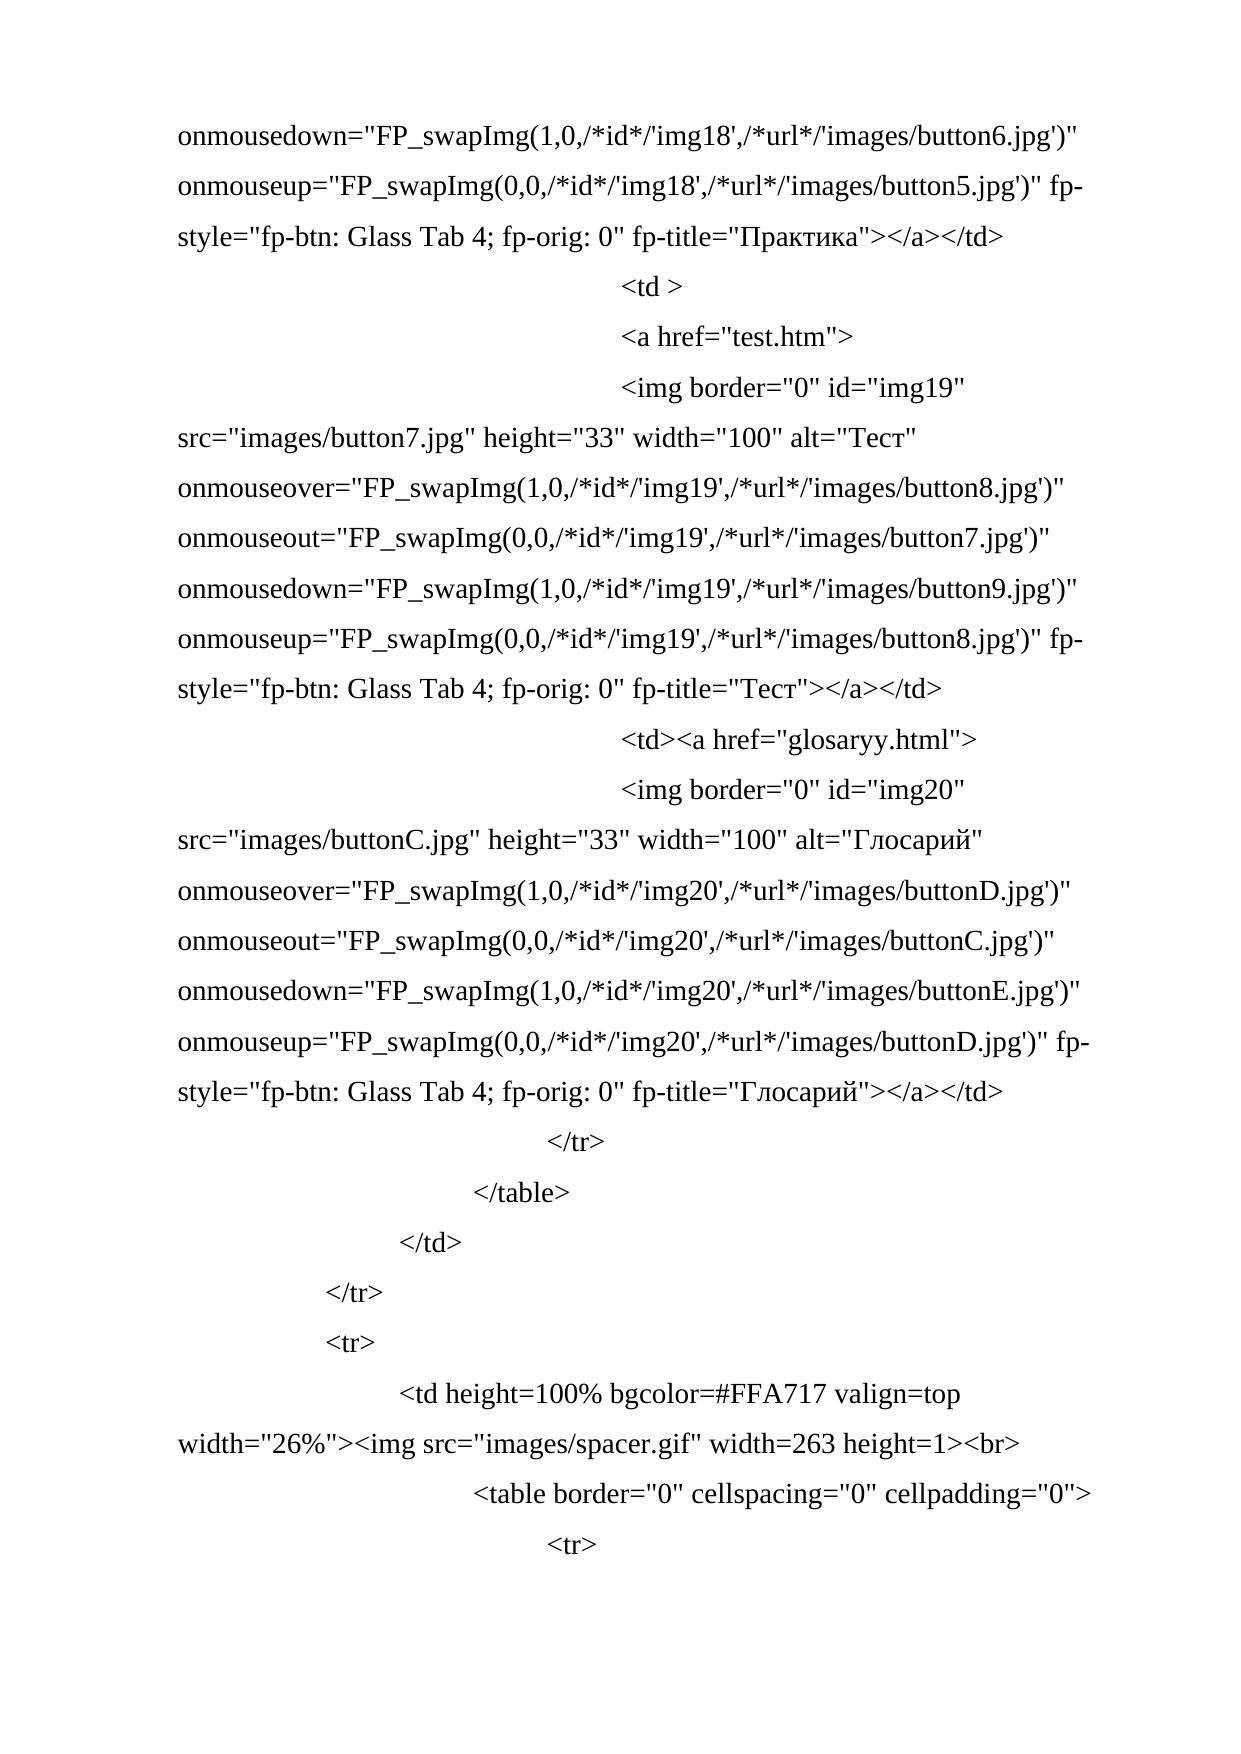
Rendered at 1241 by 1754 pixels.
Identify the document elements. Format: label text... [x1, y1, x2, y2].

text </tr> [177, 1275, 1152, 1309]
text <img border="0" id="img19" src="images/button7.jpg" height="33" width="100" alt="Тест" onmouseover="FP_swapImg(1,0,/*id*/'img19',/*url*/'images/button8.jpg')" onmouseout="FP_swapImg(0,0,/*id*/'img19',/*url*/'images/button7.jpg')" onmousedown="FP_swapImg(1,0,/*id*/'img19',/*url*/'images/button9.jpg')" onmouseup="FP_swapImg(0,0,/*id*/'img19',/*url*/'images/button8.jpg')" fp-style="fp-btn: Glass Tab 4; fp-orig: 0" fp-title="Тест"></a></td> [177, 370, 1152, 705]
text <td height=100% bgcolor=#FFA717 valign=top width="26%"><img src="images/spacer.gif" width=263 height=1><br> [177, 1376, 1152, 1460]
text </tr> [177, 1124, 1152, 1158]
text <table border="0" cellspacing="0" cellpadding="0"> [177, 1477, 1152, 1510]
text <td > [177, 269, 1152, 303]
text <tr> [177, 1326, 1152, 1359]
text </table> [177, 1175, 1152, 1208]
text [177, 118, 1152, 252]
text <td><a href="glosaryy.html"> [177, 722, 1152, 755]
text <img border="0" id="img20" src="images/buttonC.jpg" height="33" width="100" alt="Глосарий" onmouseover="FP_swapImg(1,0,/*id*/'img20',/*url*/'images/buttonD.jpg')" onmouseout="FP_swapImg(0,0,/*id*/'img20',/*url*/'images/buttonC.jpg')" onmousedown="FP_swapImg(1,0,/*id*/'img20',/*url*/'images/buttonE.jpg')" onmouseup="FP_swapImg(0,0,/*id*/'img20',/*url*/'images/buttonD.jpg')" fp-style="fp-btn: Glass Tab 4; fp-orig: 0" fp-title="Глосарий"></a></td> [177, 772, 1152, 1108]
text <a href="test.htm"> [177, 319, 1152, 353]
text </td> [177, 1225, 1152, 1258]
text <tr> [177, 1527, 1152, 1560]
